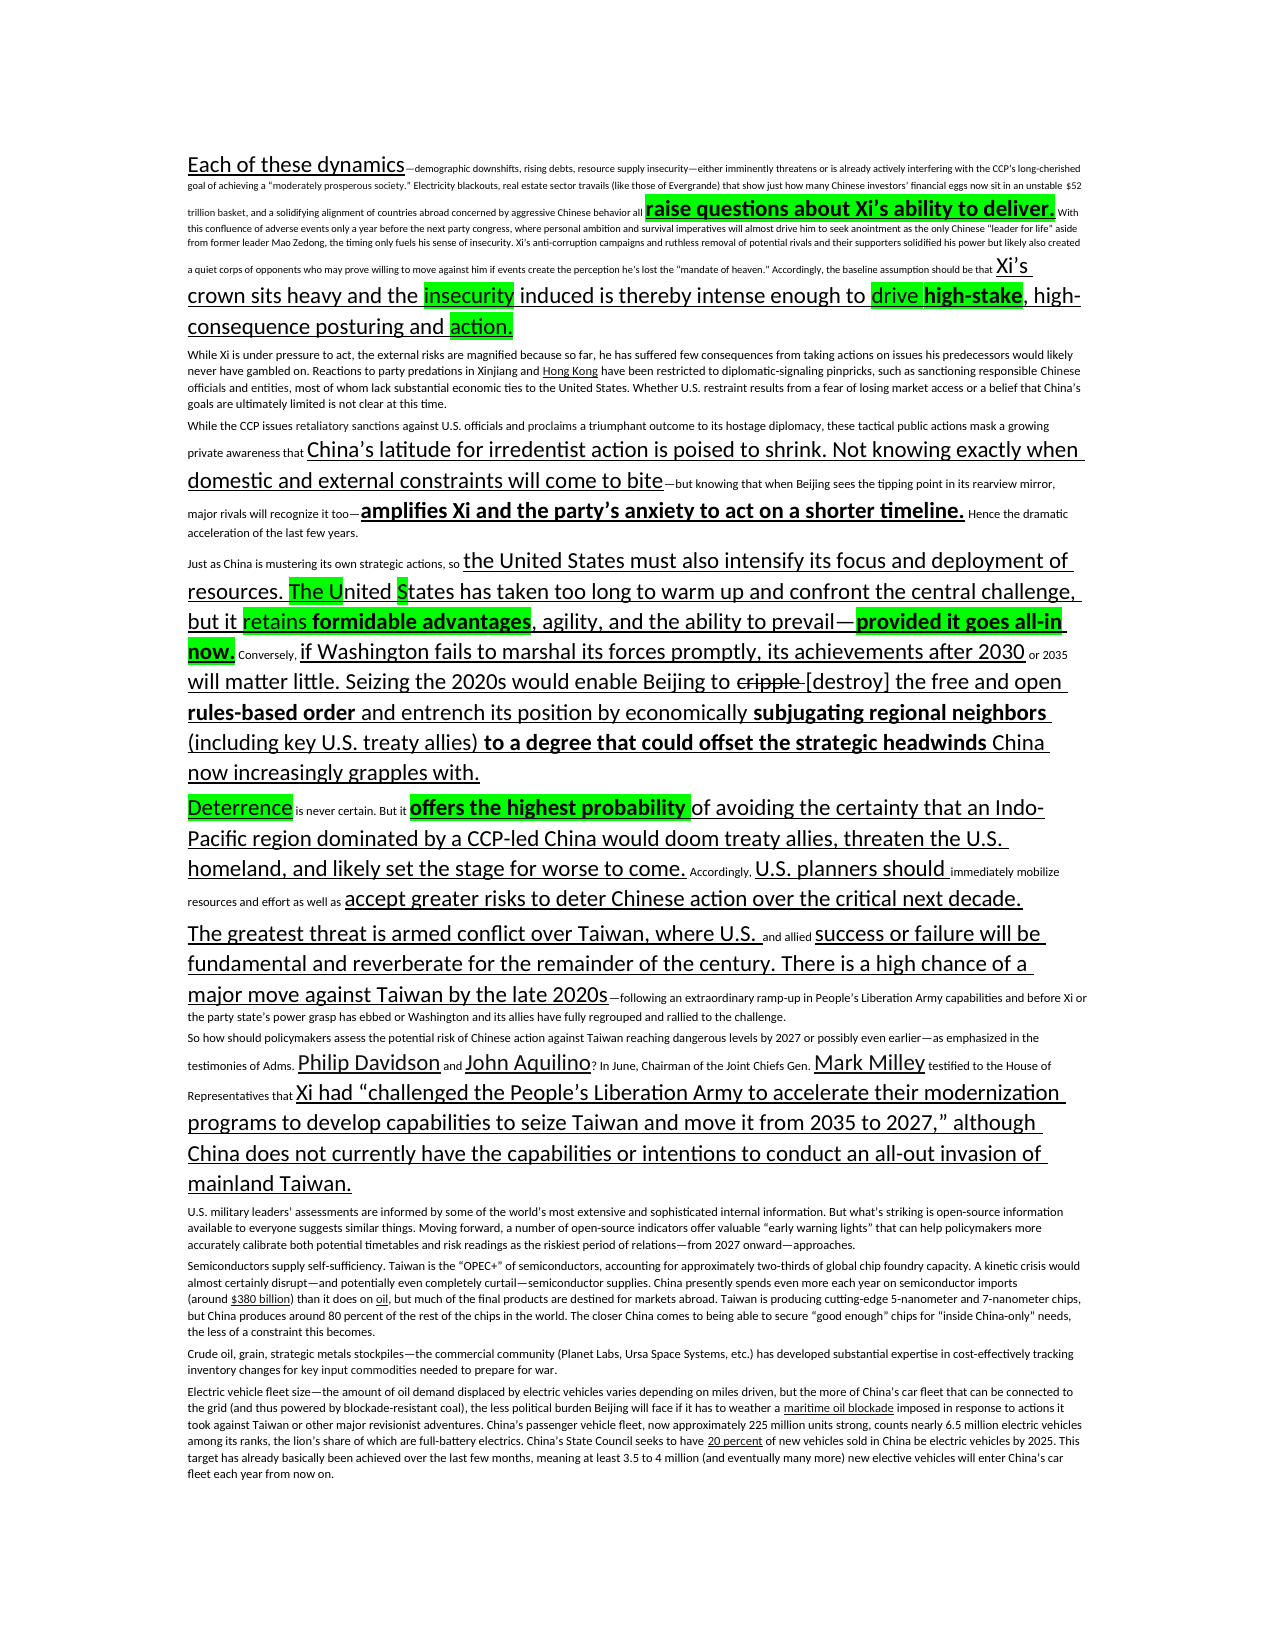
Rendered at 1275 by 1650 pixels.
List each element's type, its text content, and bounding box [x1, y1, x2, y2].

text While the CCP issues retaliatory sanctions against U.S. officials and proclaims a triumphant outcome to its hostage diplomacy, these tactical public actions mask a growing private awareness that China’s latitude for irredentist action is poised to shrink. Not knowing exactly when domestic and external constraints will come to bite—but knowing that when Beijing sees the tipping point in its rearview mirror, major rivals will recognize it too—amplifies Xi and the party’s anxiety to act on a shorter timeline. Hence the dramatic acceleration of the last few years. [187, 418, 1087, 540]
text The greatest threat is armed conflict over Taiwan, where U.S. and allied success or failure will be fundamental and reverberate for the remainder of the century. There is a high chance of a major move against Taiwan by the late 2020s—following an extraordinary ramp-up in People’s Liberation Army capabilities and before Xi or the party state’s power grasp has ebbed or Washington and its allies have fully regrouped and rallied to the challenge. [187, 919, 1087, 1024]
text Semiconductors supply self-sufficiency. Taiwan is the “OPEC+” of semiconductors, accounting for approximately two-thirds of global chip foundry capacity. A kinetic crisis would almost certainly disrupt—and potentially even completely curtail—semiconductor supplies. China presently spends even more each year on semiconductor imports (around $380 billion) than it does on oil, but much of the final products are destined for markets abroad. Taiwan is producing cutting-edge 5-nanometer and 7-nanometer chips, but China produces around 80 percent of the rest of the chips in the world. The closer China comes to being able to secure “good enough” chips for “inside China-only” needs, the less of a constraint this becomes. [187, 1259, 1087, 1340]
text So how should policymakers assess the potential risk of Chinese action against Taiwan reaching dangerous levels by 2027 or possibly even earlier—as emphasized in the testimonies of Adms. Philip Davidson and John Aquilino? In June, Chairman of the Joint Chiefs Gen. Mark Milley testified to the House of Representatives that Xi had “challenged the People’s Liberation Army to accelerate their modernization programs to develop capabilities to seize Taiwan and move it from 2035 to 2027,” although China does not currently have the capabilities or intentions to conduct an all-out invasion of mainland Taiwan. [187, 1031, 1087, 1197]
text Crude oil, grain, strategic metals stockpiles—the commercial community (Planet Labs, Ursa Space Systems, etc.) has developed substantial expertise in cost-effectively tracking inventory changes for key input commodities needed to prepare for war. [187, 1346, 1087, 1378]
text Just as China is mustering its own strategic actions, so the United States must also intensify its focus and deployment of resources. The United States has taken too long to warm up and confront the central challenge, but it retains formidable advantages, agility, and the ability to prevail—provided it goes all-in now. Conversely, if Washington fails to marshal its forces promptly, its achievements after 2030 or 2035 will matter little. Seizing the 2020s would enable Beijing to cripple [destroy] the free and open rules-based order and entrench its position by economically subjugating regional neighbors (including key U.S. treaty allies) to a degree that could offset the strategic headwinds China now increasingly grapples with. [187, 547, 1087, 786]
text While Xi is under pressure to act, the external risks are magnified because so far, he has suffered few consequences from taking actions on issues his predecessors would likely never have gambled on. Reactions to party predations in Xinjiang and Hong Kong have been restricted to diplomatic-signaling pinpricks, such as sanctioning responsible Chinese officials and entities, most of whom lack substantial economic ties to the United States. Whether U.S. restraint results from a fear of losing market access or a belief that China’s goals are ultimately limited is not clear at this time. [187, 347, 1087, 412]
text U.S. military leaders’ assessments are informed by some of the world’s most extensive and sophisticated internal information. But what’s striking is open-source information available to everyone suggests similar things. Moving forward, a number of open-source indicators offer valuable “early warning lights” that can help policymakers more accurately calibrate both potential timetables and risk readings as the riskiest period of relations—from 2027 onward—approaches. [187, 1204, 1087, 1252]
text Each of these dynamics—demographic downshifts, rising debts, resource supply insecurity—either imminently threatens or is already actively interfering with the CCP’s long-cherished goal of achieving a “moderately prosperous society.” Electricity blackouts, real estate sector travails (like those of Evergrande) that show just how many Chinese investors’ financial eggs now sit in an unstable $52 trillion basket, and a solidifying alignment of countries abroad concerned by aggressive Chinese behavior all raise questions about Xi’s ability to deliver. With this confluence of adverse events only a year before the next party congress, where personal ambition and survival imperatives will almost drive him to seek anointment as the only Chinese “leader for life” aside from former leader Mao Zedong, the timing only fuels his sense of insecurity. Xi’s anti-corruption campaigns and ruthless removal of potential rivals and their supporters solidified his power but likely also created a quiet corps of opponents who may prove willing to move against him if events create the perception he’s lost the “mandate of heaven.” Accordingly, the baseline assumption should be that Xi’s crown sits heavy and the insecurity induced is thereby intense enough to drive high-stake, high-consequence posturing and action. [187, 150, 1087, 340]
text Electric vehicle fleet size—the amount of oil demand displaced by electric vehicles varies depending on miles driven, but the more of China’s car fleet that can be connected to the grid (and thus powered by blockade-resistant coal), the less political burden Beijing will face if it has to weather a maritime oil blockade imposed in response to actions it took against Taiwan or other major revisionist adventures. China’s passenger vehicle fleet, now approximately 225 million units strong, counts nearly 6.5 million electric vehicles among its ranks, the lion’s share of which are full-battery electrics. China’s State Council seeks to have 20 percent of new vehicles sold in China be electric vehicles by 2025. This target has already basically been achieved over the last few months, meaning at least 3.5 to 4 million (and eventually many more) new elective vehicles will enter China’s car fleet each year from now on. [187, 1384, 1087, 1482]
text Deterrence is never certain. But it offers the highest probability of avoiding the certainty that an Indo-Pacific region dominated by a CCP-led China would doom treaty allies, threaten the U.S. homeland, and likely set the stage for worse to come. Accordingly, U.S. planners should immediately mobilize resources and effort as well as accept greater risks to deter Chinese action over the critical next decade. [187, 793, 1087, 912]
